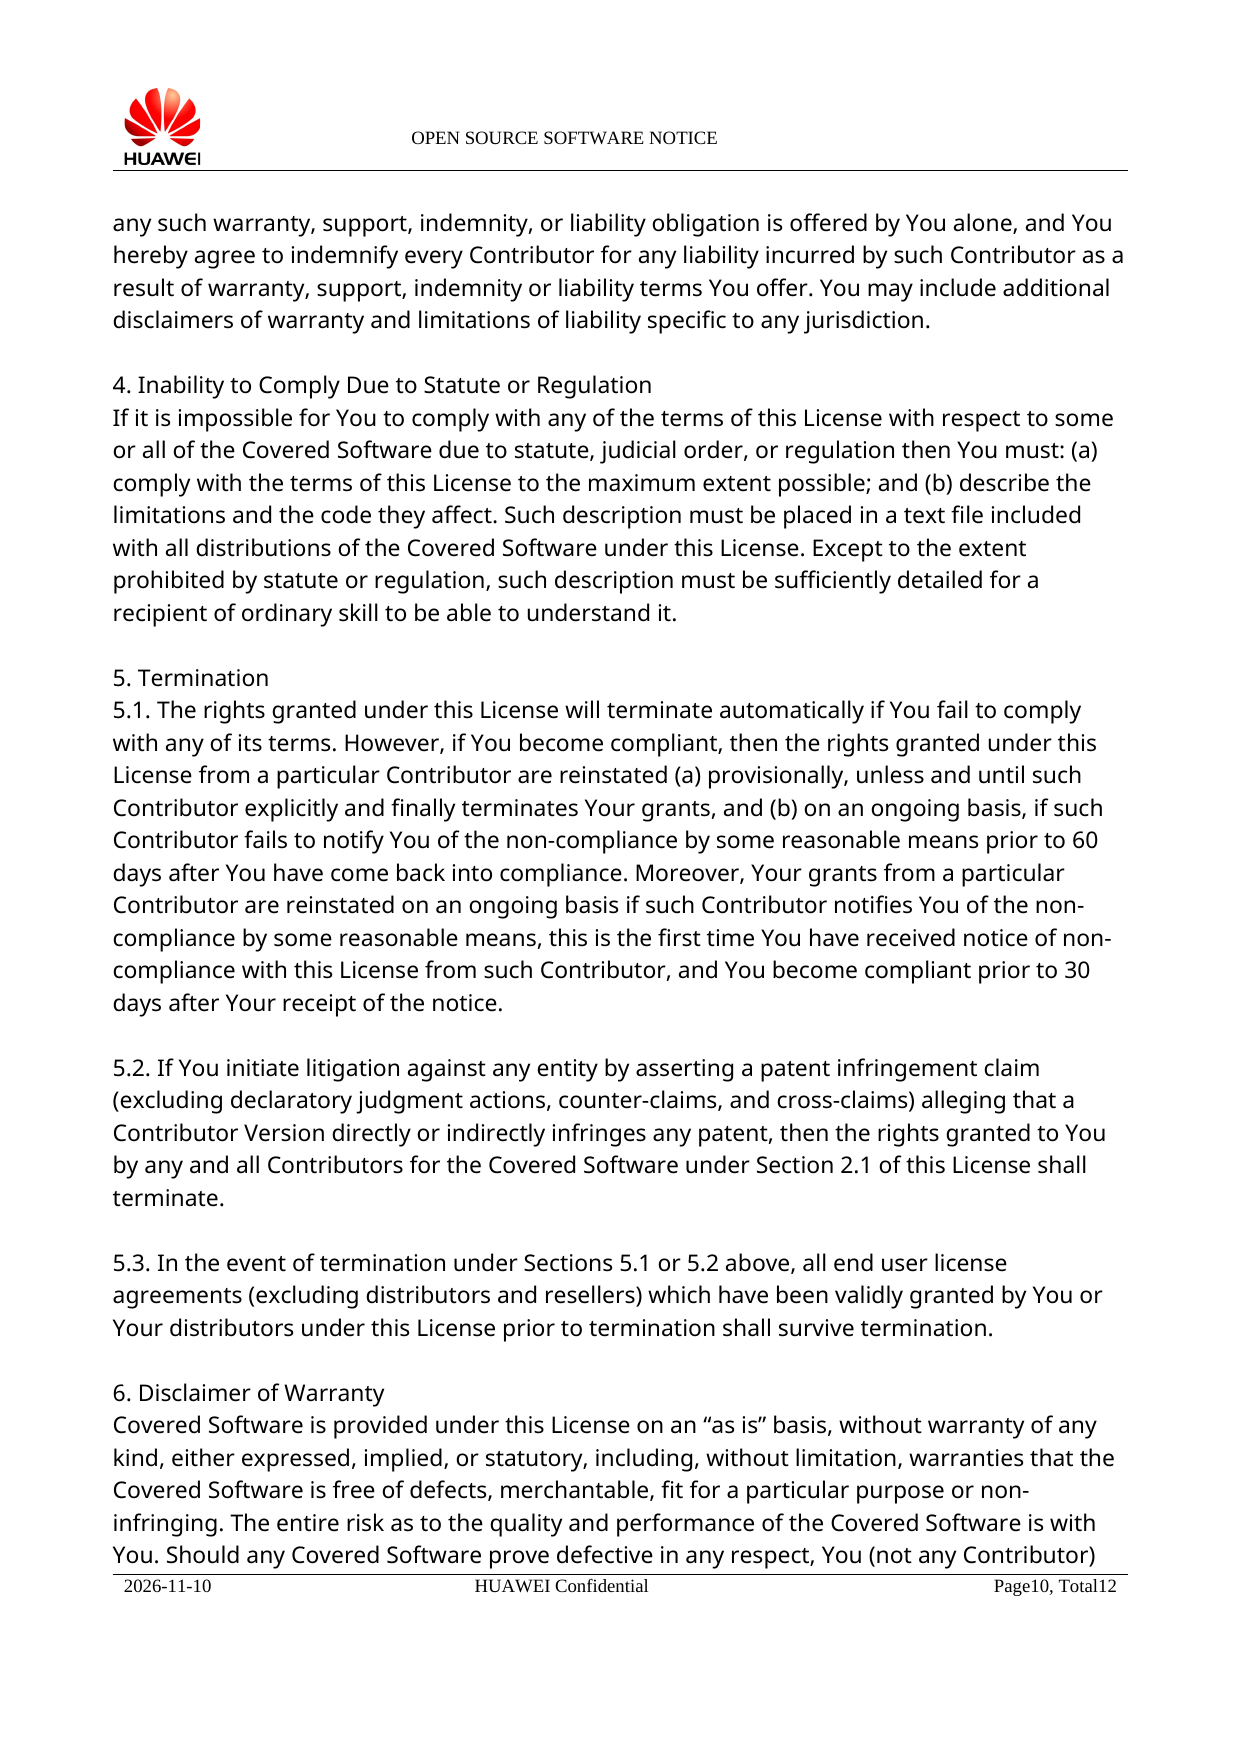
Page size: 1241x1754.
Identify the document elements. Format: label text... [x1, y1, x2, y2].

text 6. Disclaimer of Warranty [112, 1376, 1128, 1409]
text 5. Termination [112, 661, 1128, 694]
text If it is impossible for You to comply with any of the terms of this License with respect to some or all of the Covered Software due to statute, judicial order, or regulation then You must: (a) comply with the terms of this License to the maximum extent possible; and (b) describe the limitations and the code they affect. Such description must be placed in a text file included with all distributions of the Covered Software under this License. Except to the extent prohibited by statute or regulation, such description must be sufficiently detailed for a recipient of ordinary skill to be able to understand it. [112, 401, 1128, 629]
text 5.3. In the event of termination under Sections 5.1 or 5.2 above, all end user license agreements (excluding distributors and resellers) which have been validly granted by You or Your distributors under this License prior to termination shall survive termination. [112, 1246, 1128, 1344]
picture [124, 88, 201, 165]
text 5.1. The rights granted under this License will terminate automatically if You fail to comply with any of its terms. However, if You become compliant, then the rights granted under this License from a particular Contributor are reinstated (a) provisionally, unless and until such Contributor explicitly and finally terminates Your grants, and (b) on an ongoing basis, if such Contributor fails to notify You of the non-compliance by some reasonable means prior to 60 days after You have come back into compliance. Moreover, Your grants from a particular Contributor are reinstated on an ongoing basis if such Contributor notifies You of the non-compliance by some reasonable means, this is the first time You have received notice of non-compliance with this License from such Contributor, and You become compliant prior to 30 days after Your receipt of the notice. [112, 694, 1128, 1019]
text 5.2. If You initiate litigation against any entity by asserting a patent infringement claim (excluding declaratory judgment actions, counter-claims, and cross-claims) alleging that a Contributor Version directly or indirectly infringes any patent, then the rights granted to You by any and all Contributors for the Covered Software under Section 2.1 of this License shall terminate. [112, 1051, 1128, 1214]
text 4. Inability to Comply Due to Statute or Regulation [112, 369, 1128, 401]
